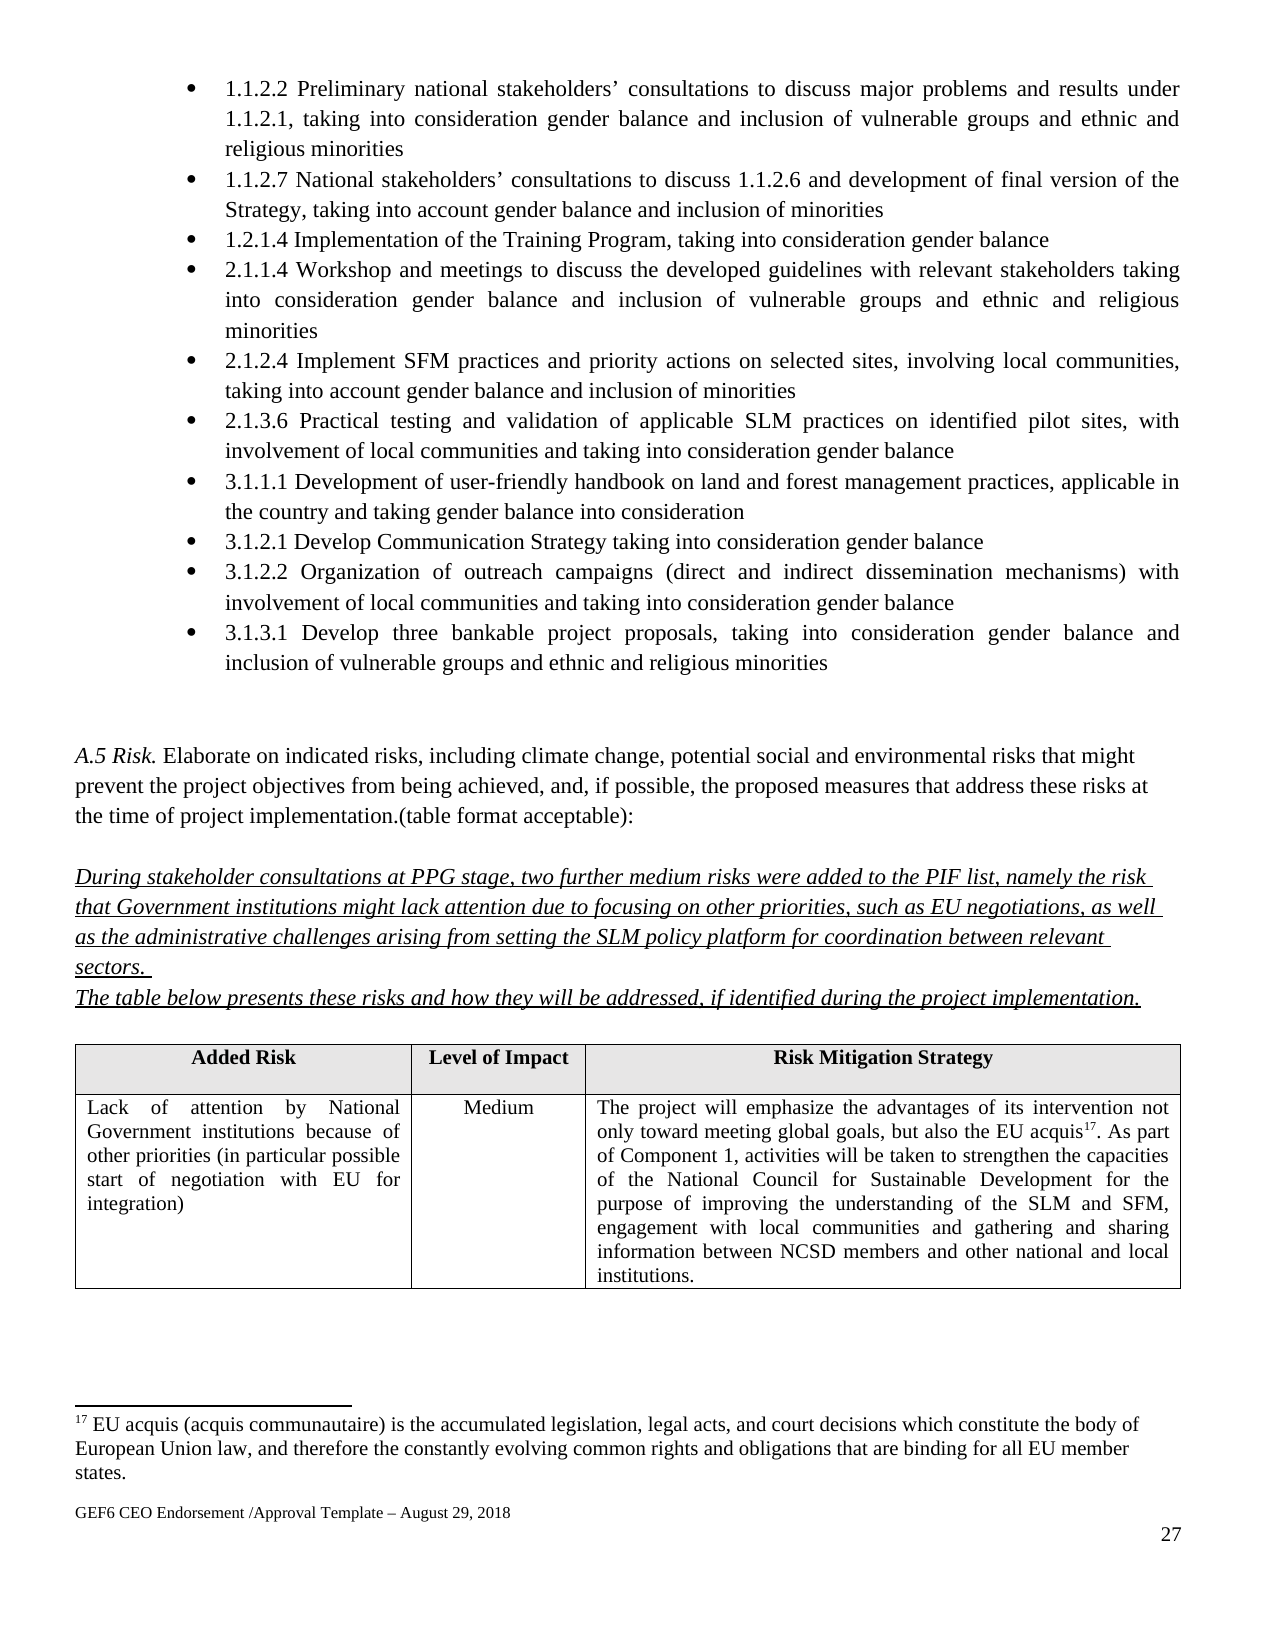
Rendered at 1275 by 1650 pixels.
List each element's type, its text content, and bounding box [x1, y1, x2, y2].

text A.5 Risk. Elaborate on indicated risks, including climate change, potential social and environmental risks that might prevent the project objectives from being achieved, and, if possible, the proposed measures that address these risks at the time of project implementation.(table format acceptable): [75, 742, 1181, 829]
table_header Level of Impact [412, 1045, 585, 1094]
list 2.1.2.4 Implement SFM practices and priority actions on selected sites, involving local communities, taking into account gender balance and inclusion of minorities [187, 347, 1181, 403]
table_cell Medium [412, 1095, 585, 1287]
list 1.2.1.4 Implementation of the Training Program, taking into consideration gender balance [187, 226, 1181, 252]
list 3.1.2.2 Organization of outreach campaigns (direct and indirect dissemination mechanisms) with involvement of local communities and taking into consideration gender balance [187, 558, 1181, 615]
table_cell Lack of attention by National Government institutions because of other priorities (in particular possible start of negotiation with EU for integration) [76, 1095, 411, 1287]
list 2.1.3.6 Practical testing and validation of applicable SLM practices on identified pilot sites, with involvement of local communities and taking into consideration gender balance [187, 407, 1181, 464]
list 2.1.1.4 Workshop and meetings to discuss the developed guidelines with relevant stakeholders taking into consideration gender balance and inclusion of vulnerable groups and ethnic and religious minorities [187, 256, 1181, 343]
table_cell The project will emphasize the advantages of its intervention not only toward meeting global goals, but also the EU acquis. As part of Component 1, activities will be taken to strengthen the capacities of the National Council for Sustainable Development for the purpose of improving the understanding of the SLM and SFM, engagement with local communities and gathering and sharing information between NCSD members and other national and local institutions. [586, 1095, 1180, 1287]
text During stakeholder consultations at PPG stage, two further medium risks were added to the PIF list, namely the risk that Government institutions might lack attention due to focusing on other priorities, such as EU negotiations, as well as the administrative challenges arising from setting the SLM policy platform for coordination between relevant sectors. [75, 863, 1181, 980]
list 3.1.2.1 Develop Communication Strategy taking into consideration gender balance [187, 528, 1181, 554]
list 3.1.1.1 Development of user-friendly handbook on land and forest management practices, applicable in the country and taking gender balance into consideration [187, 468, 1181, 524]
text The table below presents these risks and how they will be addressed, if identified during the project implementation. [75, 984, 1181, 1010]
table_header Risk Mitigation Strategy [586, 1045, 1180, 1094]
list 1.1.2.7 National stakeholders’ consultations to discuss 1.1.2.6 and development of final version of the Strategy, taking into account gender balance and inclusion of minorities [187, 166, 1181, 222]
list 1.1.2.2 Preliminary national stakeholders’ consultations to discuss major problems and results under 1.1.2.1, taking into consideration gender balance and inclusion of vulnerable groups and ethnic and religious minorities [187, 75, 1181, 162]
table_header Added Risk [76, 1045, 411, 1094]
list 3.1.3.1 Develop three bankable project proposals, taking into consideration gender balance and inclusion of vulnerable groups and ethnic and religious minorities [187, 619, 1181, 675]
